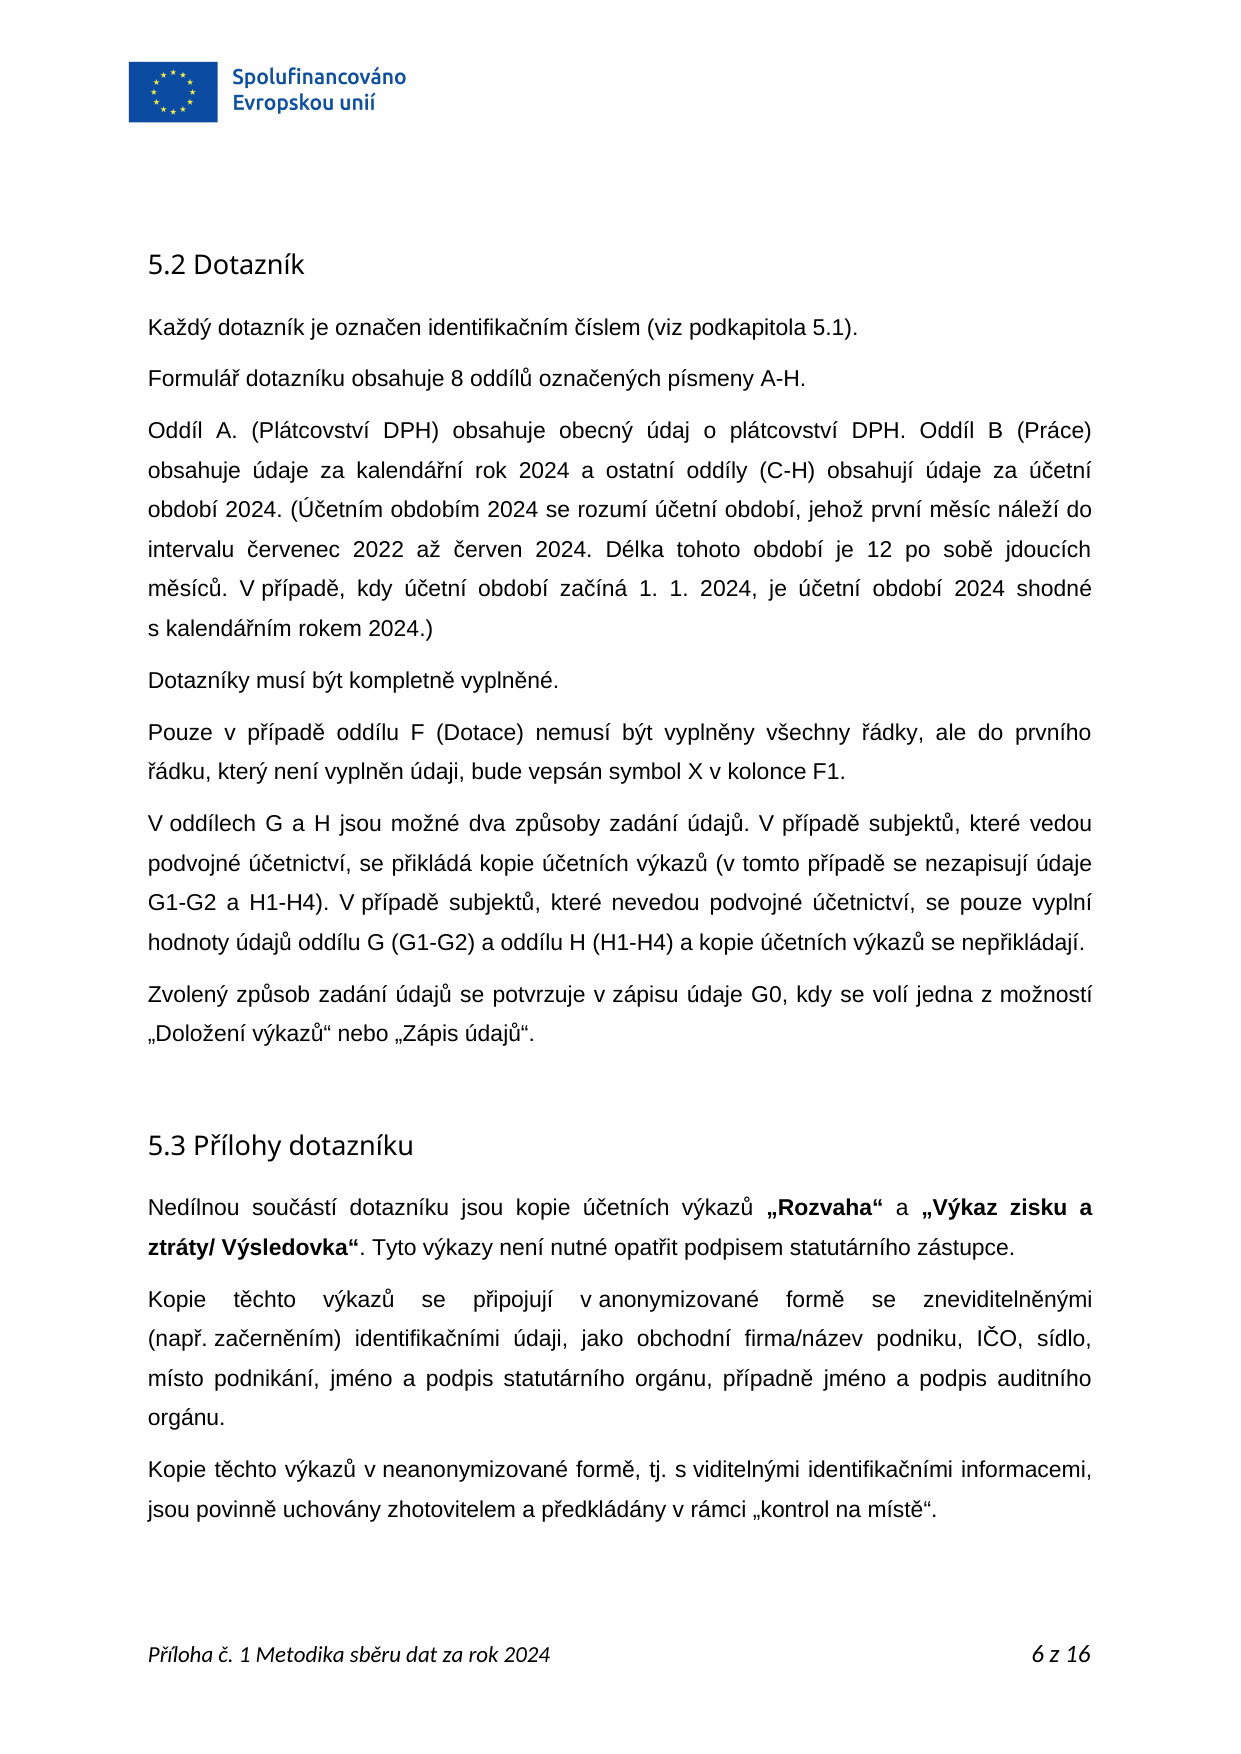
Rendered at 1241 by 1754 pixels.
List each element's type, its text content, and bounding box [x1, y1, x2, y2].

picture [127, 60, 420, 124]
list Pouze v případě oddílu F (Dotace) nemusí být vyplněny všechny řádky, ale do prvního řádku, který není vyplněn údaji, bude vepsán symbol X v kolonce F1. [148, 719, 1092, 784]
text Nedílnou součástí dotazníku jsou kopie účetních výkazů „Rozvaha“ a „Výkaz zisku a ztráty/ Výsledovka“. Tyto výkazy není nutné opatřit podpisem statutárního zástupce. [148, 1194, 1092, 1260]
list V oddílech G a H jsou možné dva způsoby zadání údajů. V případě subjektů, které vedou podvojné účetnictví, se přikládá kopie účetních výkazů (v tomto případě se nezapisují údaje G1-G2 a H1-H4). V případě subjektů, které nevedou podvojné účetnictví, se pouze vyplní hodnoty údajů oddílu G (G1-G2) a oddílu H (H1-H4) a kopie účetních výkazů se nepřikládají. [148, 810, 1092, 955]
text Formulář dotazníku obsahuje 8 oddílů označených písmeny A-H. [148, 365, 1092, 392]
text Kopie těchto výkazů v neanonymizované formě, tj. s viditelnými identifikačními informacemi, jsou povinně uchovány zhotovitelem a předkládány v rámci „kontrol na místě“. [148, 1456, 1092, 1522]
text Každý dotazník je označen identifikačním číslem (viz podkapitola 5.1). [148, 313, 1092, 340]
list Zvolený způsob zadání údajů se potvrzuje v zápisu údaje G0, kdy se volí jedna z možností „Doložení výkazů“ nebo „Zápis údajů“. [148, 981, 1092, 1046]
subtitle 5.2 Dotazník [148, 246, 1092, 282]
subtitle 5.3 Přílohy dotazníku [148, 1127, 1092, 1163]
text Oddíl A. (Plátcovství DPH) obsahuje obecný údaj o plátcovství DPH. Oddíl B (Práce) obsahuje údaje za kalendářní rok 2024 a ostatní oddíly (C-H) obsahují údaje za účetní období 2024. (Účetním obdobím 2024 se rozumí účetní období, jehož první měsíc náleží do intervalu červenec 2022 až červen 2024. Délka tohoto období je 12 po sobě jdoucích měsíců. V případě, kdy účetní období začíná 1. 1. 2024, je účetní období 2024 shodné s kalendářním rokem 2024.) [148, 417, 1092, 641]
text Kopie těchto výkazů se připojují v anonymizované formě se zneviditelněnými (např. začerněním) identifikačními údaji, jako obchodní firma/název podniku, IČO, sídlo, místo podnikání, jméno a podpis statutárního orgánu, případně jméno a podpis auditního orgánu. [148, 1286, 1092, 1431]
list Dotazníky musí být kompletně vyplněné. [148, 667, 1092, 693]
